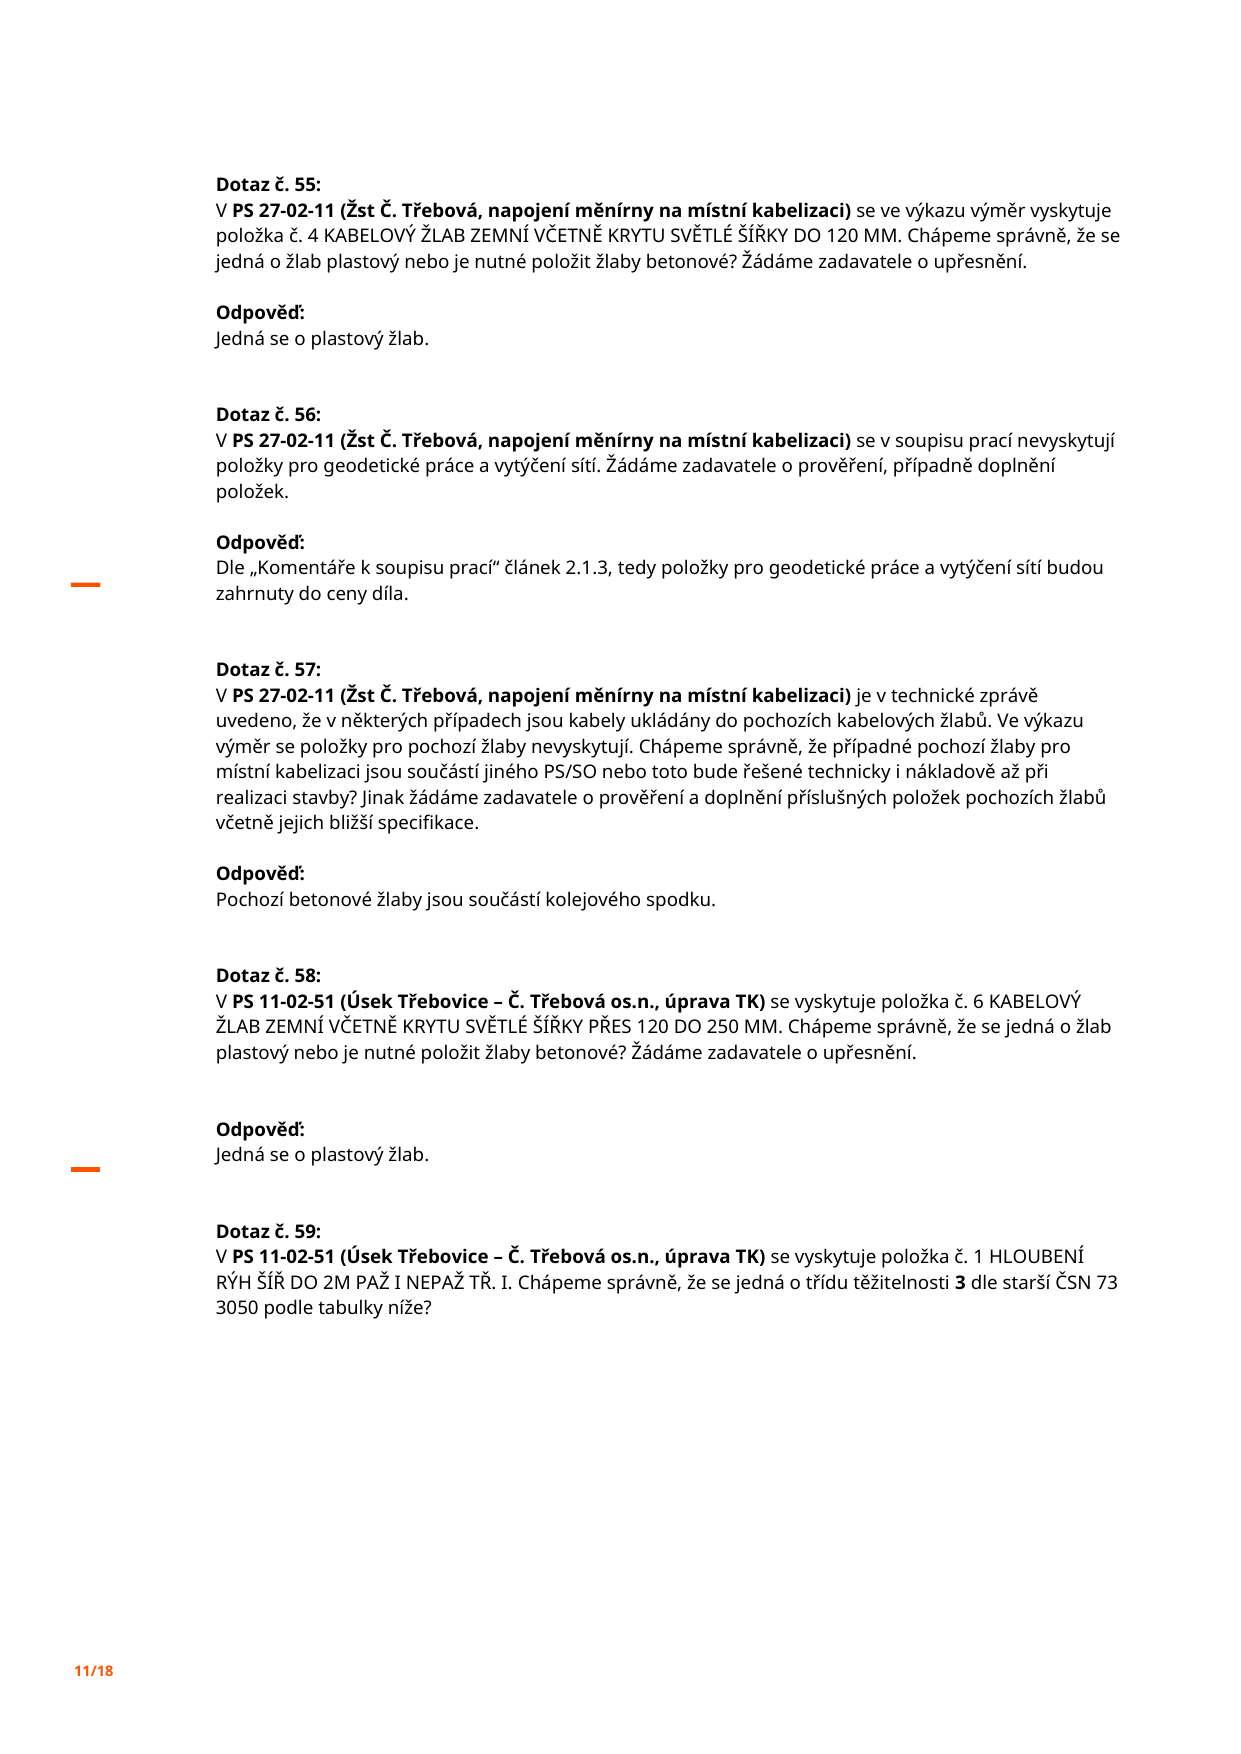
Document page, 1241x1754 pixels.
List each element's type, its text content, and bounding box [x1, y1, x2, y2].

text Odpověď: [216, 299, 1122, 325]
text V PS 11-02-51 (Úsek Třebovice – Č. Třebová os.n., úprava TK) se vyskytuje položka č. 6 KABELOVÝ ŽLAB ZEMNÍ VČETNĚ KRYTU SVĚTLÉ ŠÍŘKY PŘES 120 DO 250 MM. Chápeme správně, že se jedná o žlab plastový nebo je nutné položit žlaby betonové? Žádáme zadavatele o upřesnění. [216, 988, 1122, 1065]
text Jedná se o plastový žlab. [216, 325, 1122, 350]
text Dotaz č. 57: [216, 657, 1122, 682]
text Dle „Komentáře k soupisu prací“ článek 2.1.3, tedy položky pro geodetické práce a vytýčení sítí budou zahrnuty do ceny díla. [216, 554, 1122, 606]
text Jedná se o plastový žlab. [216, 1141, 1122, 1167]
text V PS 27-02-11 (Žst Č. Třebová, napojení měnírny na místní kabelizaci) je v technické zprávě uvedeno, že v některých případech jsou kabely ukládány do pochozích kabelových žlabů. Ve výkazu výměr se položky pro pochozí žlaby nevyskytují. Chápeme správně, že případné pochozí žlaby pro místní kabelizaci jsou součástí jiného PS/SO nebo toto bude řešené technicky i nákladově až při realizaci stavby? Jinak žádáme zadavatele o prověření a doplnění příslušných položek pochozích žlabů včetně jejich bližší specifikace. [216, 682, 1122, 835]
text Odpověď: [216, 529, 1122, 554]
text Pochozí betonové žlaby jsou součástí kolejového spodku. [216, 886, 1122, 912]
text Dotaz č. 55: [216, 172, 1122, 197]
text V PS 27-02-11 (Žst Č. Třebová, napojení měnírny na místní kabelizaci) se ve výkazu výměr vyskytuje položka č. 4 KABELOVÝ ŽLAB ZEMNÍ VČETNĚ KRYTU SVĚTLÉ ŠÍŘKY DO 120 MM. Chápeme správně, že se jedná o žlab plastový nebo je nutné položit žlaby betonové? Žádáme zadavatele o upřesnění. [216, 197, 1122, 274]
text Dotaz č. 59: [216, 1218, 1122, 1243]
text V PS 27-02-11 (Žst Č. Třebová, napojení měnírny na místní kabelizaci) se v soupisu prací nevyskytují položky pro geodetické práce a vytýčení sítí. Žádáme zadavatele o prověření, případně doplnění položek. [216, 427, 1122, 503]
text Dotaz č. 58: [216, 963, 1122, 988]
text Odpověď: [216, 861, 1122, 886]
text V PS 11-02-51 (Úsek Třebovice – Č. Třebová os.n., úprava TK) se vyskytuje položka č. 1 HLOUBENÍ RÝH ŠÍŘ DO 2M PAŽ I NEPAŽ TŘ. I. Chápeme správně, že se jedná o třídu těžitelnosti 3 dle starší ČSN 73 3050 podle tabulky níže? [216, 1243, 1122, 1320]
text Odpověď: [216, 1116, 1122, 1141]
text Dotaz č. 56: [216, 401, 1122, 427]
